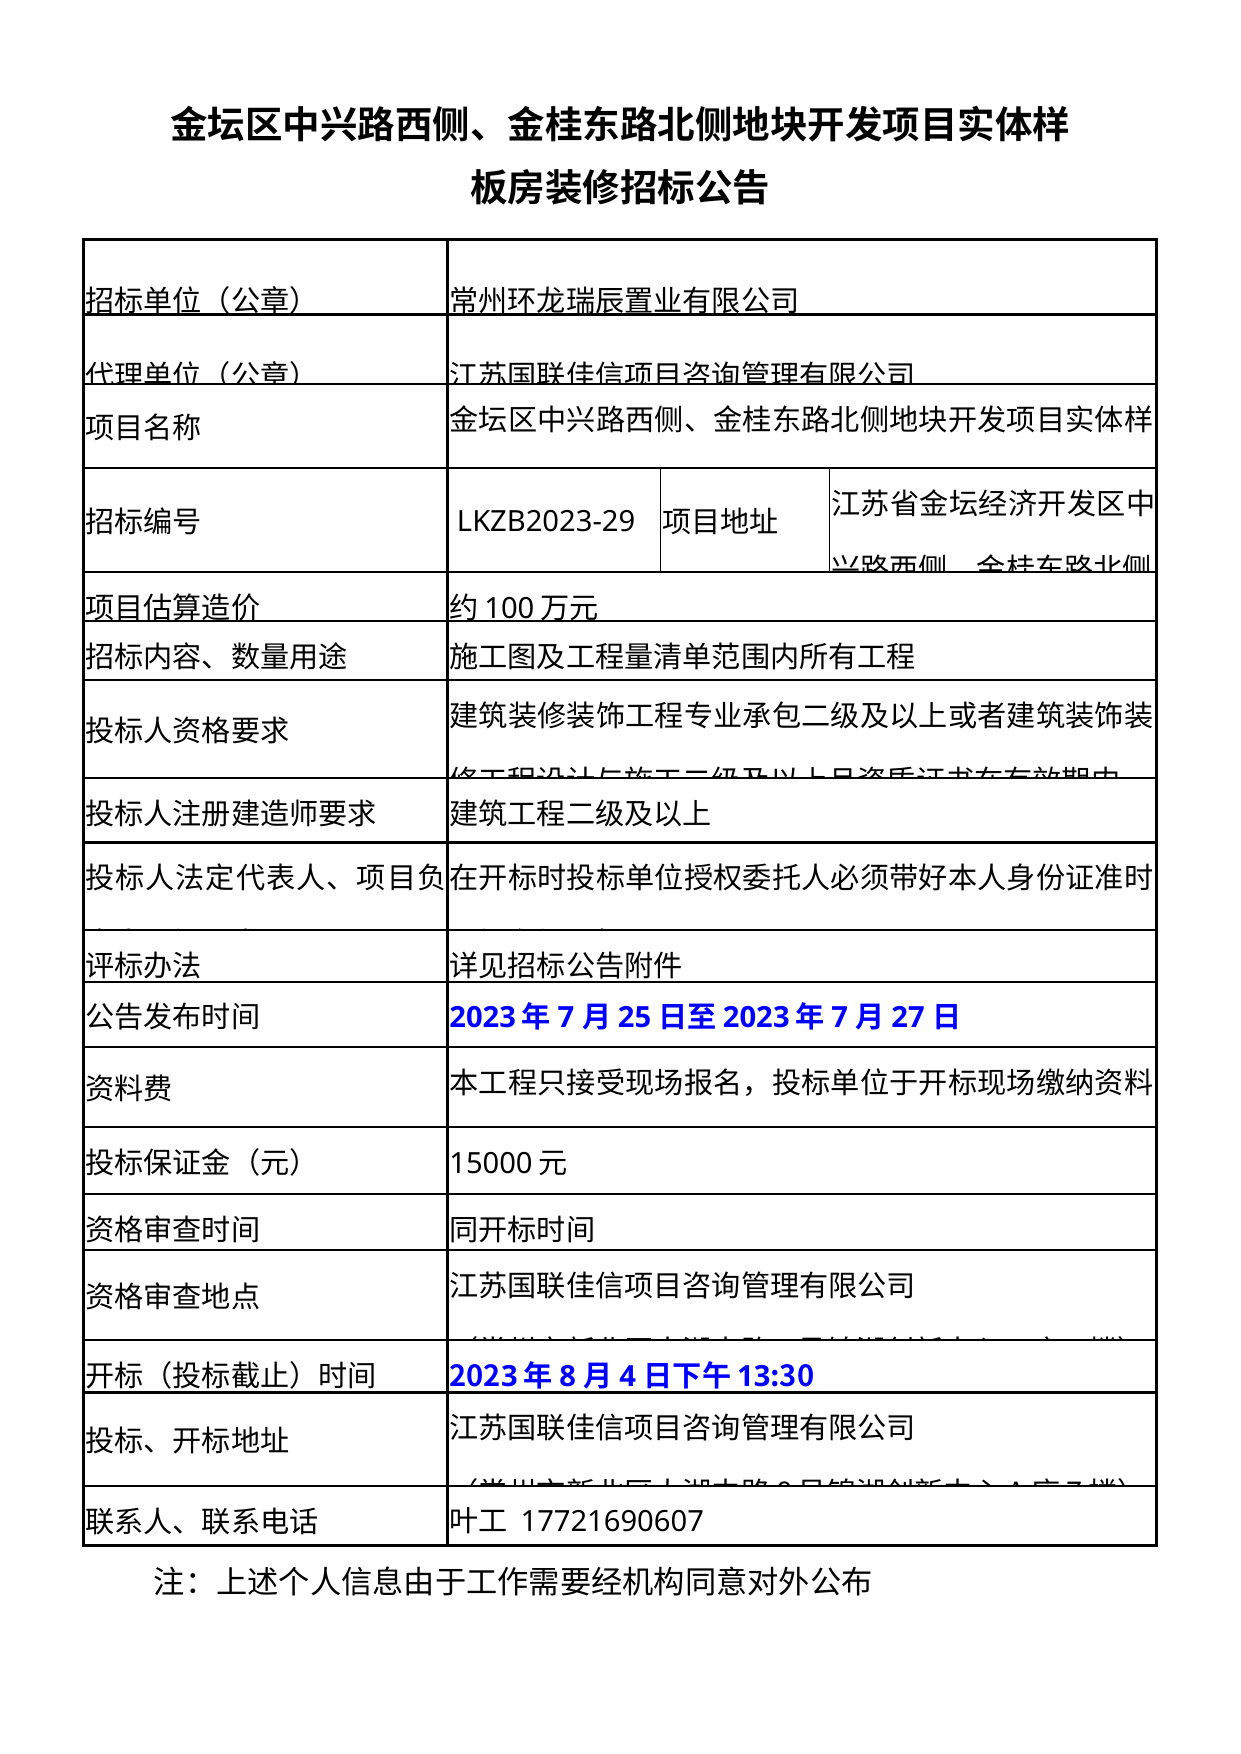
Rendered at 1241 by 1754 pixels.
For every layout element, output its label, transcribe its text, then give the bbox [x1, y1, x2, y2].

table_cell 15000元 [449, 1128, 1155, 1193]
table_cell 公告发布时间 [85, 983, 446, 1046]
table_cell 投标保证金（元） [85, 1128, 446, 1193]
table_cell 投标、开标地址 [85, 1394, 446, 1485]
table_cell 投标人法定代表人、项目负责人到场要求 [85, 844, 446, 929]
table_cell 施工图及工程量清单范围内所有工程 [449, 622, 1155, 679]
table_cell 投标人注册建造师要求 [85, 779, 446, 841]
table_cell 资格审查时间 [85, 1195, 446, 1249]
table_cell 项目估算造价 [85, 573, 446, 620]
table_cell 2023年 7 月 25 日至2023年 7 月 27 日 [449, 983, 1155, 1046]
table_header 常州环龙瑞辰置业有限公司 [449, 241, 1155, 313]
table_cell 评标办法 [85, 931, 446, 981]
table_cell 同开标时间 [449, 1195, 1155, 1249]
table_cell 江苏省金坛经济开发区中兴路西侧、金桂东路北侧 [830, 469, 1155, 571]
table_cell 建筑装修装饰工程专业承包二级及以上或者建筑装饰装修工程设计与施工二级及以上且资质证书在有效期内 [449, 681, 1155, 777]
table_cell LKZB2023-29 [449, 469, 660, 571]
table_cell 资格审查地点 [85, 1251, 446, 1339]
table_cell 江苏国联佳信项目咨询管理有限公司 （常州市新北区太湖中路8号锦湖创新中心A座7楼） [449, 1251, 1155, 1339]
table_cell 招标编号 [85, 469, 446, 571]
table_cell 投标人资格要求 [85, 681, 446, 777]
table_cell 招标内容、数量用途 [85, 622, 446, 679]
table_cell 金坛区中兴路西侧、金桂东路北侧地块开发项目实体样板房装修 [449, 385, 1155, 467]
table_cell 项目名称 [85, 385, 446, 467]
table_cell 2023年 8 月 4 日下午13:30 [449, 1341, 1155, 1391]
text 金坛区中兴路西侧、金桂东路北侧地块开发项目实体样板房装修招标公告 [153, 89, 1087, 214]
table_cell 建筑工程二级及以上 [449, 779, 1155, 841]
table_cell 详见招标公告附件 [449, 931, 1155, 981]
table_cell 代理单位（公章） [85, 316, 446, 383]
table_cell 江苏国联佳信项目咨询管理有限公司 [449, 316, 1155, 383]
table_cell 联系人、联系电话 [85, 1487, 446, 1544]
table_cell 项目地址 [661, 469, 829, 571]
table_header 招标单位（公章） [85, 241, 446, 313]
table_cell 在开标时投标单位授权委托人必须带好本人身份证准时到场参加开标。 [449, 844, 1155, 929]
table_cell 资料费 [85, 1048, 446, 1126]
table_cell 江苏国联佳信项目咨询管理有限公司 （常州市新北区太湖中路8号锦湖创新中心A座7楼） [449, 1394, 1155, 1485]
table_cell 开标（投标截止）时间 [85, 1341, 446, 1391]
table_cell 叶工 17721690607 [449, 1487, 1155, 1544]
table_cell 约100万元 [449, 573, 1155, 620]
table_cell 本工程只接受现场报名，投标单位于开标现场缴纳资料费300元整（现金）。 [449, 1048, 1155, 1126]
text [153, 1547, 1087, 1612]
